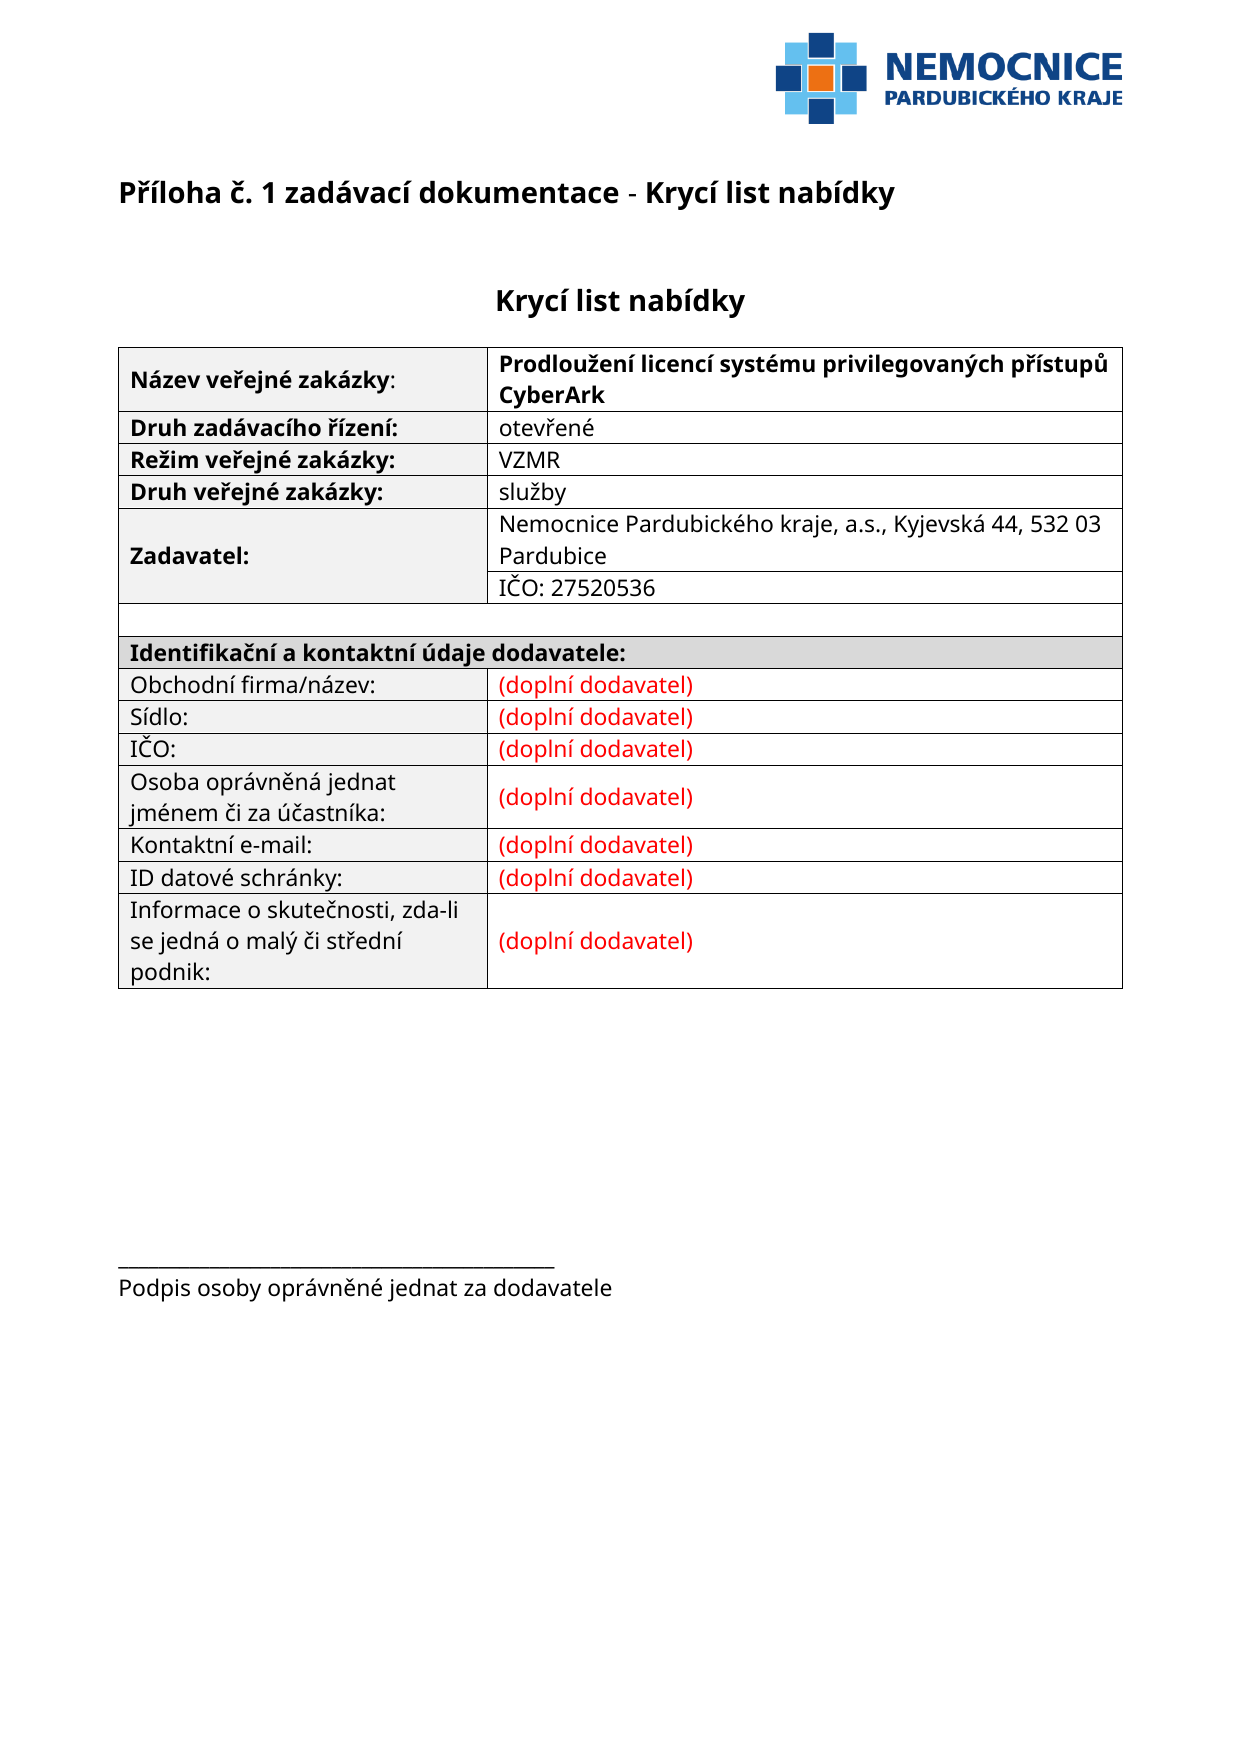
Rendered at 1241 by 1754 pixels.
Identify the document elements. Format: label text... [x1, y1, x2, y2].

table_header Název veřejné zakázky: [119, 348, 487, 411]
table_cell (doplní dodavatel) [488, 862, 1122, 893]
text ___________________________________________ [118, 1241, 1122, 1272]
table_cell Sídlo: [119, 701, 487, 732]
table_cell VZMR [488, 444, 1122, 475]
table_cell IČO: 27520536 [488, 572, 1122, 603]
table_cell otevřené [488, 412, 1122, 443]
table_cell IČO: [119, 734, 487, 765]
text Krycí list nabídky [118, 281, 1122, 320]
table_cell Obchodní firma/název: [119, 669, 487, 700]
text Podpis osoby oprávněné jednat za dodavatele [118, 1272, 1122, 1303]
table_cell Druh zadávacího řízení: [119, 412, 487, 443]
table_cell Režim veřejné zakázky: [119, 444, 487, 475]
table_cell Kontaktní e-mail: [119, 829, 487, 861]
table_cell Osoba oprávněná jednat jménem či za účastníka: [119, 766, 487, 828]
table_cell Informace o skutečnosti, zda-li se jedná o malý či střední podnik: [119, 894, 487, 988]
table_cell (doplní dodavatel) [488, 669, 1122, 700]
table_cell (doplní dodavatel) [488, 701, 1122, 732]
table_cell [119, 604, 1122, 636]
table_cell služby [488, 476, 1122, 507]
table_cell Druh veřejné zakázky: [119, 476, 487, 507]
table_cell Nemocnice Pardubického kraje, a.s., Kyjevská 44, 532 03 Pardubice [488, 509, 1122, 571]
table_cell (doplní dodavatel) [488, 734, 1122, 765]
table_cell (doplní dodavatel) [488, 829, 1122, 861]
table_cell Identifikační a kontaktní údaje dodavatele: [119, 637, 1122, 668]
table_cell (doplní dodavatel) [488, 894, 1122, 988]
picture [774, 31, 1123, 125]
text Příloha č. 1 zadávací dokumentace - Krycí list nabídky [118, 173, 1122, 212]
table_cell Zadavatel: [119, 509, 487, 603]
table_cell (doplní dodavatel) [488, 766, 1122, 828]
table_header Prodloužení licencí systému privilegovaných přístupů CyberArk [488, 348, 1122, 411]
table_cell ID datové schránky: [119, 862, 487, 893]
